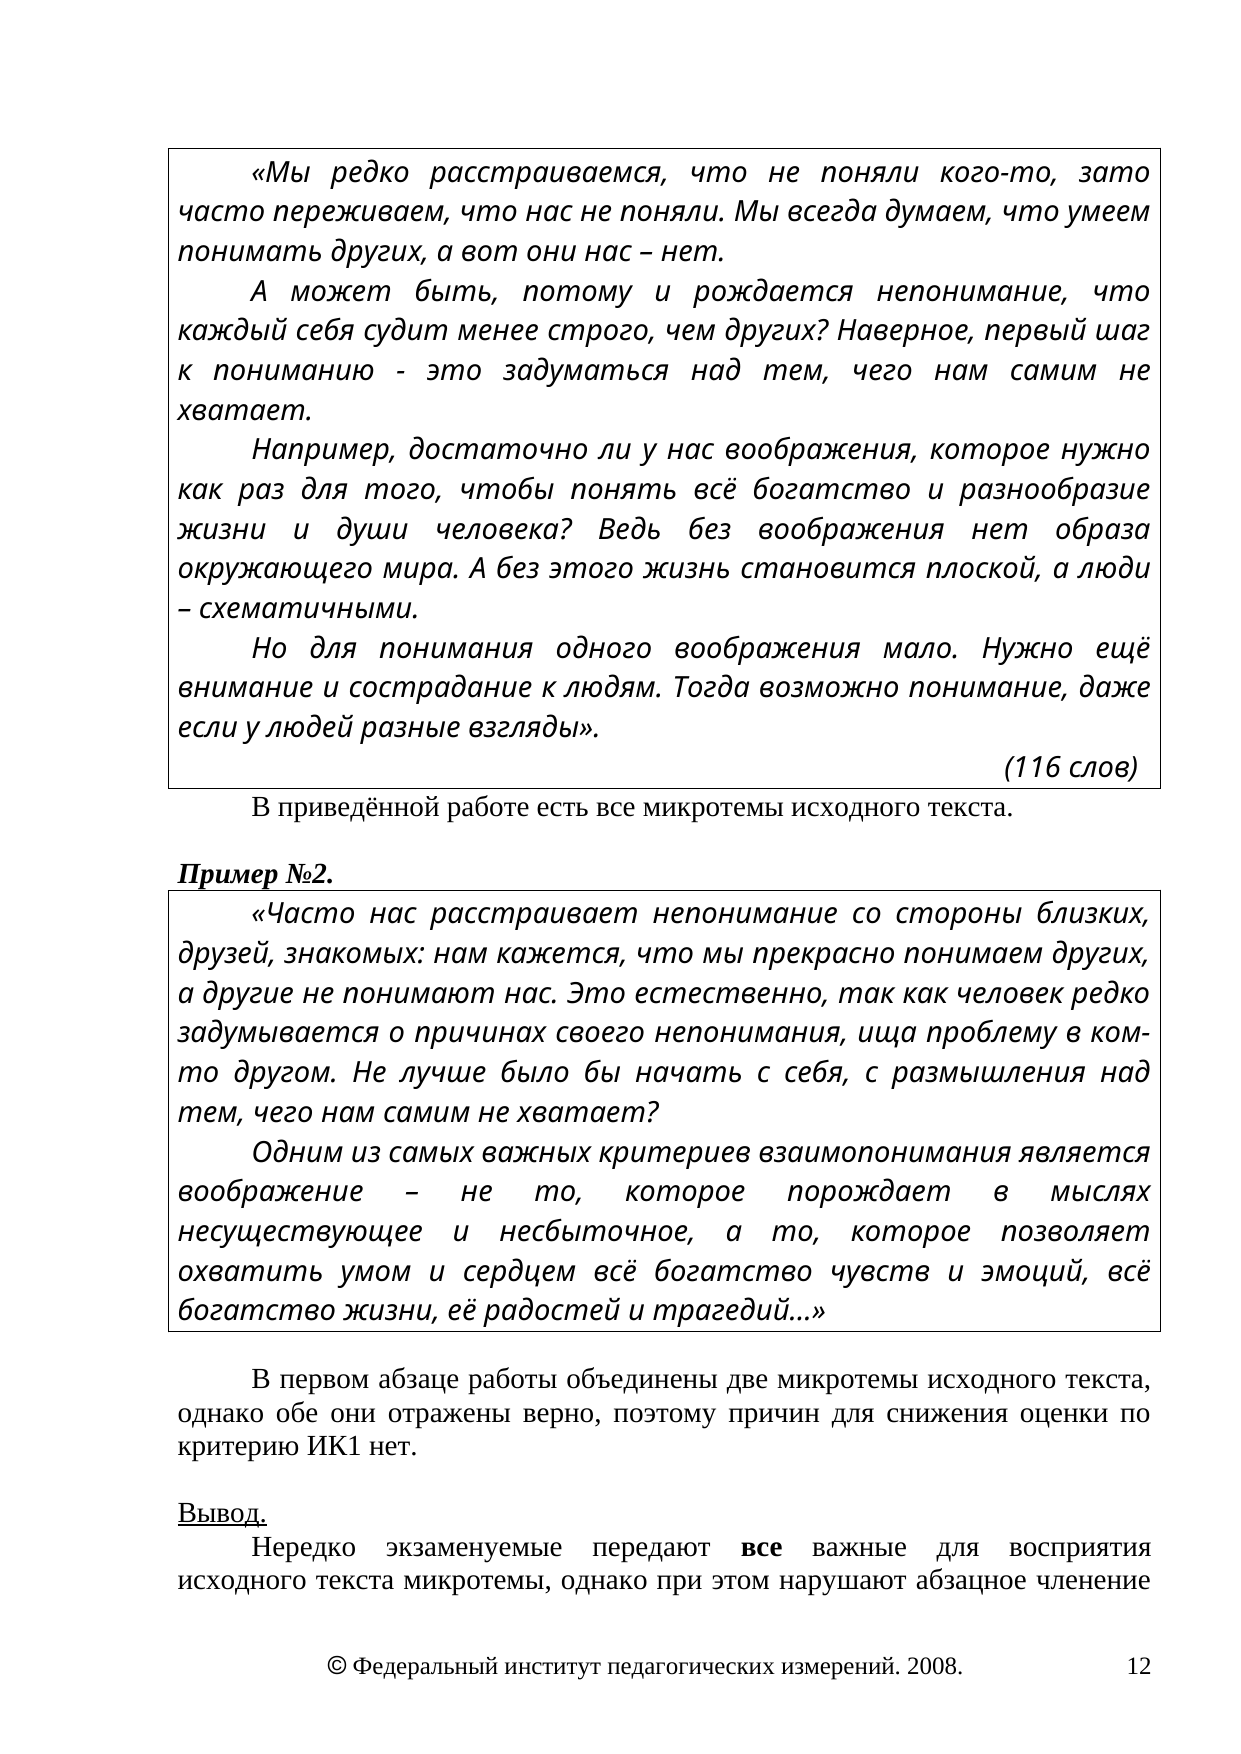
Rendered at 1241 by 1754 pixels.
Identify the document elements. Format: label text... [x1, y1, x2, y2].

text В приведённой работе есть все микротемы исходного текста. [177, 789, 1152, 822]
text Например, достаточно ли у нас воображения, которое нужно как раз для того, чтобы понять всё богатство и разнообразие жизни и души человека? Ведь без воображения нет образа окружающего мира. А без этого жизнь становится плоской, а люди – схематичными. [177, 429, 1152, 627]
text Пример №2. [177, 856, 1152, 889]
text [177, 1529, 1152, 1596]
text А может быть, потому и рождается непонимание, что каждый себя судит менее строго, чем других? Наверное, первый шаг к пониманию - это задуматься над тем, чего нам самим не хватает. [177, 270, 1152, 429]
text Одним из самых важных критериев взаимопонимания является воображение – не то, которое порождает в мыслях несуществующее и несбыточное, а то, которое позволяет охватить умом и сердцем всё богатство чувств и эмоций, всё богатство жизни, её радостей и трагедий…» [169, 1128, 1160, 1331]
text (116 слов) [169, 743, 1160, 788]
text В первом абзаце работы объединены две микротемы исходного текста, однако обе они отражены верно, поэтому причин для снижения оценки по критерию ИК1 нет. [177, 1361, 1152, 1462]
text Но для понимания одного воображения мало. Нужно ещё внимание и сострадание к людям. Тогда возможно понимание, даже если у людей разные взгляды». [177, 627, 1152, 743]
text «Мы редко расстраиваемся, что не поняли кого-то, зато часто переживаем, что нас не поняли. Мы всегда думаем, что умеем понимать других, а вот они нас – нет. [169, 149, 1160, 270]
text «Часто нас расстраивает непонимание со стороны близких, друзей, знакомых: нам кажется, что мы прекрасно понимаем других, а другие не понимают нас. Это естественно, так как человек редко задумывается о причинах своего непонимания, ища проблему в ком-то другом. Не лучше было бы начать с себя, с размышления над тем, чего нам самим не хватает? [169, 891, 1160, 1128]
text Вывод. [177, 1495, 1152, 1529]
